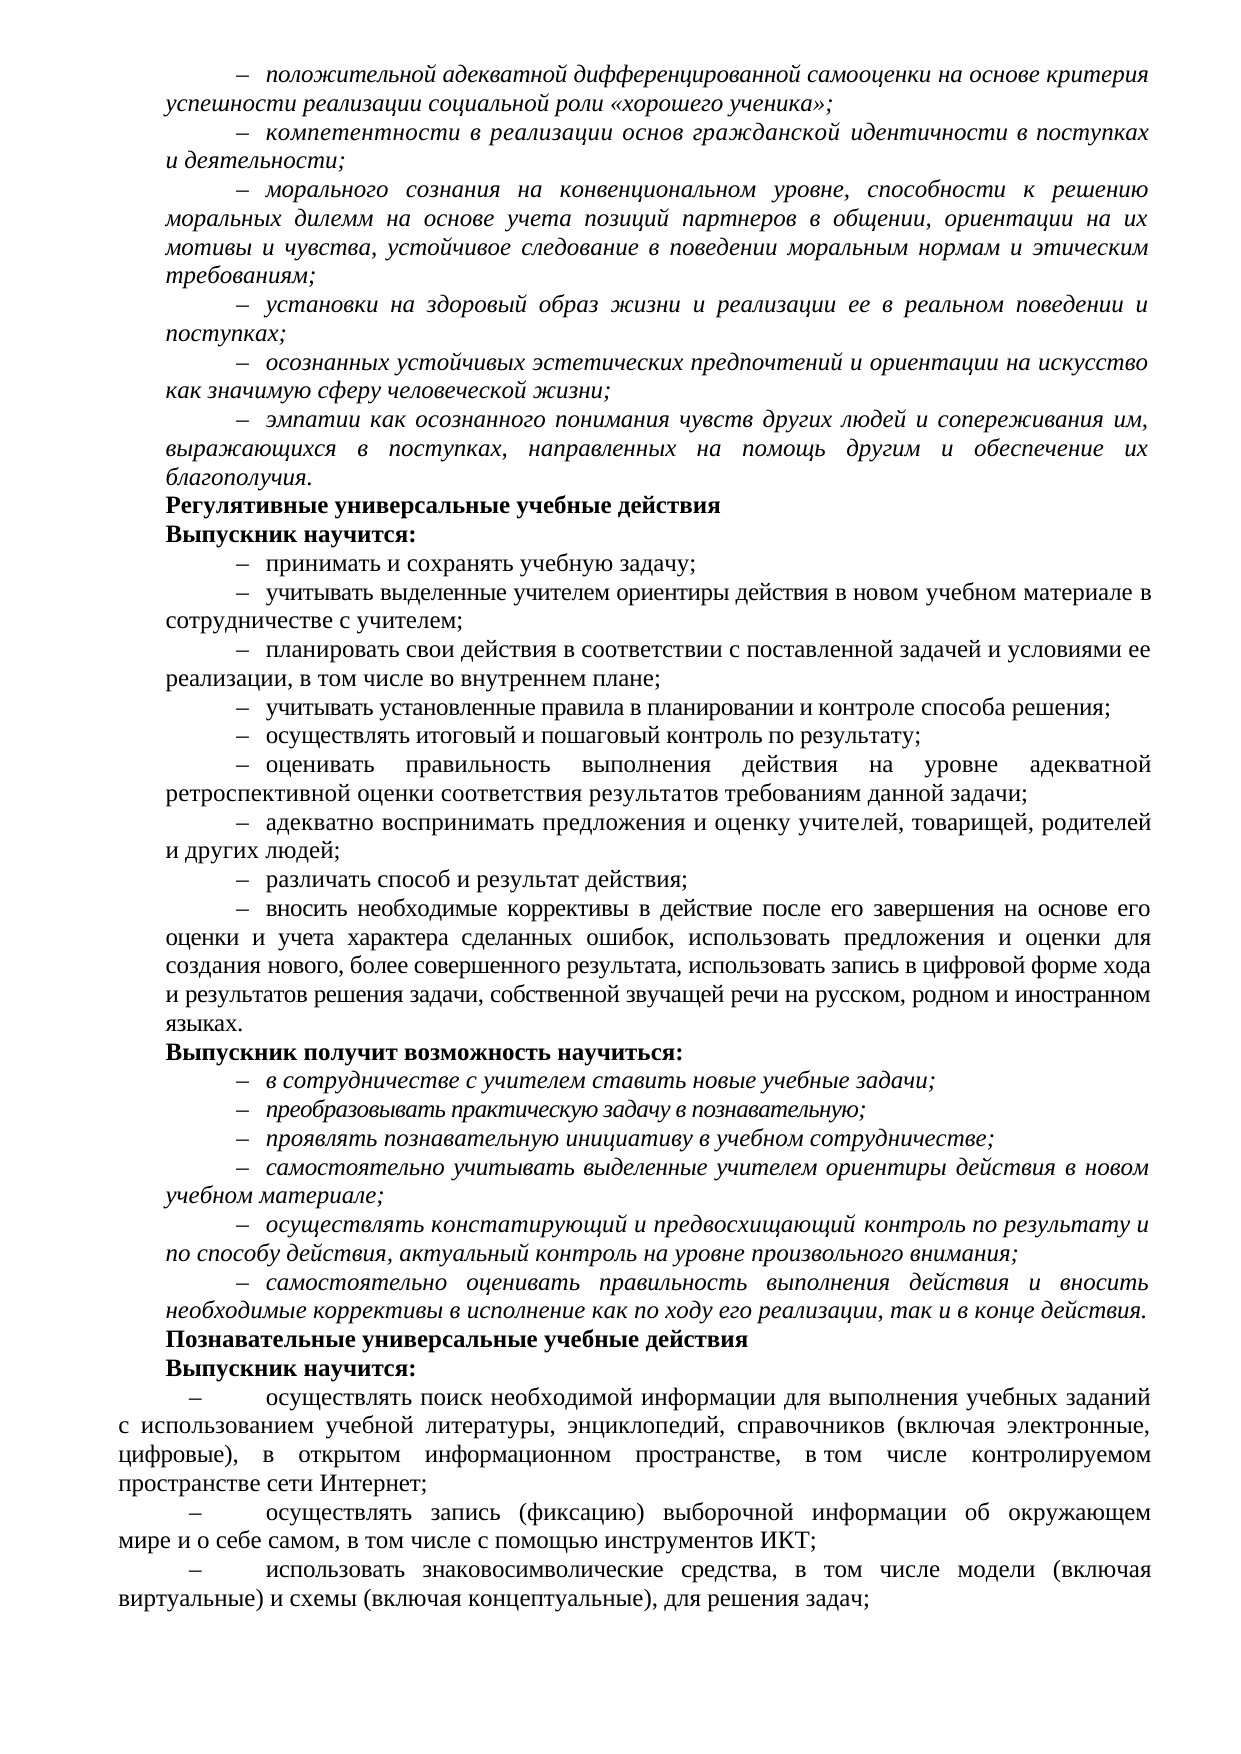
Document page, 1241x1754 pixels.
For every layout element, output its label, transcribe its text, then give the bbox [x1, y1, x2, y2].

list принимать и сохранять учебную задачу; [165, 548, 1152, 577]
list учитывать выделенные учителем ориентиры действия в новом учебном материале в сотрудничестве с учителем; [165, 577, 1152, 634]
text Регулятивные универсальные учебные действия [118, 490, 1152, 519]
list использовать знаково­символические средства, в том числе модели (включая виртуальные) и схемы (включая концептуальные), для решения задач; [118, 1554, 1152, 1612]
list морального сознания на конвенциональном уровне, способности к решению моральных дилемм на основе учета позиций партнеров в общении, ориентации на их мотивы и чувства, устойчивое следование в поведении моральным нормам и этическим требованиям; [165, 174, 1152, 289]
text Выпускник научится: [118, 519, 1152, 548]
list вносить необходимые коррективы в действие после его завершения на основе его оценки и учета характера сделанных ошибок, использовать предложения и оценки для создания нового, более совершенного результата, использовать запись в цифровой форме хода и результатов решения задачи, собственной звучащей речи на русском, родном и иностранном языках. [165, 893, 1152, 1037]
text Выпускник научится: [118, 1353, 1152, 1382]
text Познавательные универсальные учебные действия [118, 1324, 1152, 1353]
list положительной адекватной дифференцированной самооценки на основе критерия успешности реализации социальной роли «хорошего ученика»; [165, 59, 1152, 117]
list осуществлять поиск необходимой информации для выполнения учебных заданий с использованием учебной литературы, энциклопедий, справочников (включая электронные, цифровые), в открытом информационном пространстве, в том числе контролируемом пространстве сети Интернет; [118, 1382, 1152, 1497]
list проявлять познавательную инициативу в учебном сотрудничестве; [165, 1123, 1152, 1152]
list осознанных устойчивых эстетических предпочтений и ориентации на искусство как значимую сферу человеческой жизни; [165, 347, 1152, 404]
list адекватно воспринимать предложения и оценку учителей, товарищей, родителей и других людей; [165, 807, 1152, 864]
list эмпатии как осознанного понимания чувств других людей и сопереживания им, выражающихся в поступках, направленных на помощь другим и обеспечение их благополучия. [165, 404, 1152, 490]
list установки на здоровый образ жизни и реализации ее в реальном поведении и поступках; [165, 289, 1152, 347]
list компетентности в реализации основ гражданской идентичности в поступках и деятельности; [165, 117, 1152, 174]
list оценивать правильность выполнения действия на уровне адекватной ретроспективной оценки соответствия результатов требованиям данной задачи; [165, 749, 1152, 807]
list осуществлять констатирующий и предвосхищающий контроль по результату и по способу действия, актуальный контроль на уровне произвольного внимания; [165, 1209, 1152, 1267]
list осуществлять запись (фиксацию) выборочной информации об окружающем мире и о себе самом, в том числе с помощью инструментов ИКТ; [118, 1497, 1152, 1554]
list планировать свои действия в соответствии с поставленной задачей и условиями ее реализации, в том числе во внутреннем плане; [165, 634, 1152, 692]
list различать способ и результат действия; [165, 864, 1152, 893]
list осуществлять итоговый и пошаговый контроль по результату; [165, 720, 1152, 749]
list самостоятельно учитывать выделенные учителем ориентиры действия в новом учебном материале; [165, 1152, 1152, 1209]
list учитывать установленные правила в планировании и контроле способа решения; [165, 692, 1152, 720]
list в сотрудничестве с учителем ставить новые учебные задачи; [165, 1065, 1152, 1094]
list преобразовывать практическую задачу в познавательную; [165, 1094, 1152, 1123]
list самостоятельно оценивать правильность выполнения действия и вносить необходимые коррективы в исполнение как по ходу его реализации, так и в конце действия. [165, 1267, 1152, 1324]
text Выпускник получит возможность научиться: [118, 1037, 1152, 1065]
